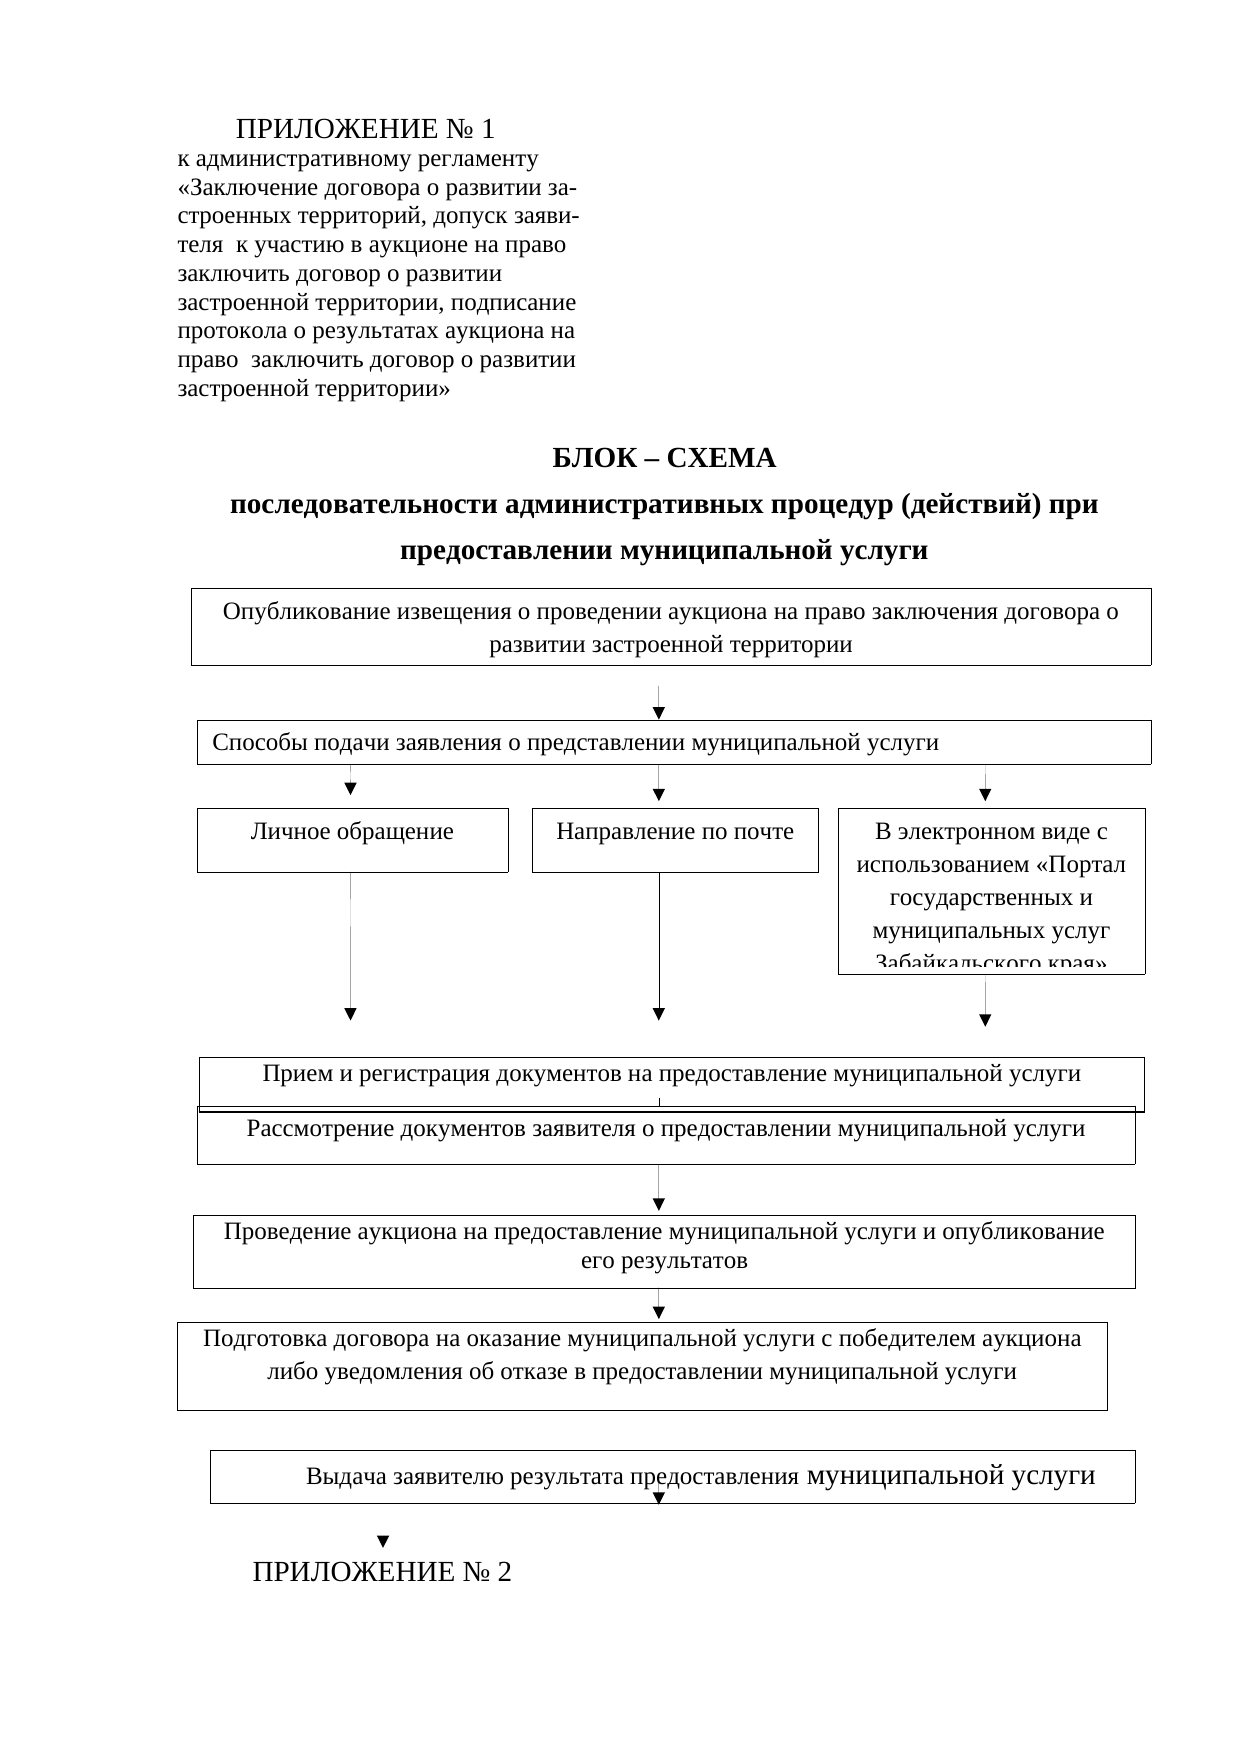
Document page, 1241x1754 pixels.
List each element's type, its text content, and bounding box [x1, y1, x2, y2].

text теля к участию в аукционе на право [177, 229, 1152, 258]
text «Заключение договора о развитии за- [177, 172, 1152, 201]
text застроенной территории» [177, 373, 1152, 402]
text застроенной территории, подписание [177, 287, 1152, 316]
table_header Проведение аукциона на предоставление муниципальной услуги и опубликование его результатов [194, 1216, 1135, 1287]
text к административному регламенту [177, 143, 1152, 172]
text заключить договор о развитии [177, 258, 1152, 287]
title ПРИЛОЖЕНИЕ № 1 [177, 118, 1152, 143]
table_header Подготовка договора на оказание муниципальной услуги с победителем аукциона либо уведомления об отказе в предоставлении муниципальной услуги [178, 1323, 1107, 1409]
table_header Прием и регистрация документов на предоставление муниципальной услуги [200, 1058, 1144, 1111]
text предоставлении муниципальной услуги [177, 539, 1152, 564]
text последовательности административных процедур (действий) при [177, 493, 908, 518]
text строенных территорий, допуск заяви- [177, 201, 1152, 229]
text право заключить договор о развитии [177, 344, 1152, 373]
text протокола о результатах аукциона на [177, 316, 1152, 344]
title ПРИЛОЖЕНИЕ № 2 [177, 1561, 1152, 1586]
text БЛОК – СХЕМА [177, 448, 1152, 473]
